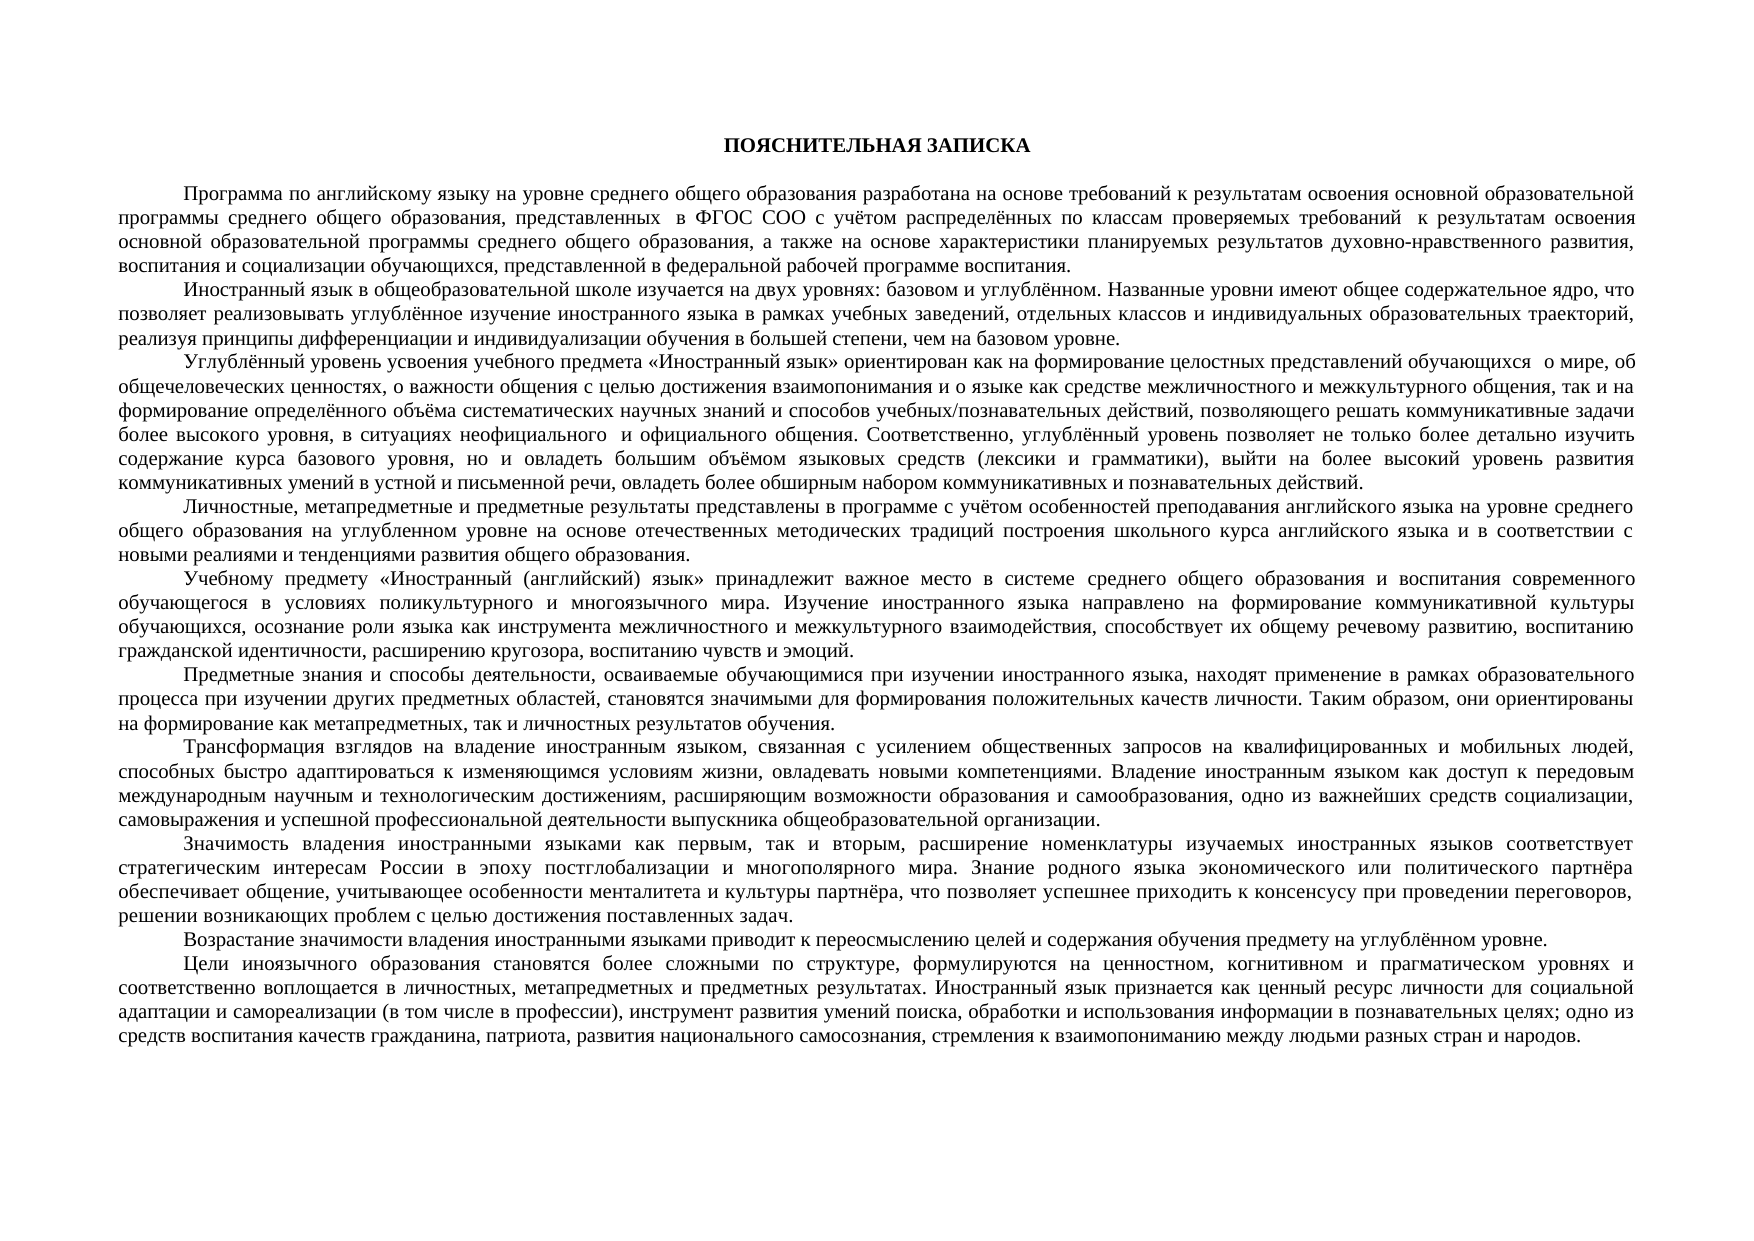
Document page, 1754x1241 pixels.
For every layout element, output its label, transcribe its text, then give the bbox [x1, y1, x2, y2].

text Возрастание значимости владения иностранными языками приводит к переосмыслению целей и содержания обучения предмету на углублённом уровне. [118, 927, 1636, 951]
text Цели иноязычного образования становятся более сложными по структуре, формулируются на ценностном, когнитивном и прагматическом уровнях и соответственно воплощается в личностных, метапредметных и предметных результатах. Иностранный язык признается как ценный ресурс личности для социальной адаптации и самореализации (в том числе в профессии), инструмент развития умений поиска, обработки и использования информации в познавательных целях; одно из средств воспитания качеств гражданина, патриота, развития национального самосознания, стремления к взаимопониманию между людьми разных стран и народов. [118, 951, 1636, 1047]
text Программа по английскому языку на уровне среднего общего образования разработана на основе требований к результатам освоения основной образовательной программы среднего общего образования, представленных в ФГОС СОО с учётом распределённых по классам проверяемых требований к результатам освоения основной образовательной программы среднего общего образования, а также на основе характеристики планируемых результатов духовно-нравственного развития, воспитания и социализации обучающихся, представленной в федеральной рабочей программе воспитания. [118, 181, 1636, 277]
text Личностные, метапредметные и предметные результаты представлены в программе с учётом особенностей преподавания английского языка на уровне среднего общего образования на углубленном уровне на основе отечественных методических традиций построения школьного курса английского языка и в соответствии с новыми реалиями и тенденциями развития общего образования. [118, 494, 1636, 566]
text Учебному предмету «Иностранный (английский) язык» принадлежит важное место в системе среднего общего образования и воспитания современного обучающегося в условиях поликультурного и многоязычного мира. Изучение иностранного языка направлено на формирование коммуникативной культуры обучающихся, осознание роли языка как инструмента межличностного и межкультурного взаимодействия, способствует их общему речевому развитию, воспитанию гражданской идентичности, расширению кругозора, воспитанию чувств и эмоций. [118, 566, 1636, 662]
text Углублённый уровень усвоения учебного предмета «Иностранный язык» ориентирован как на формирование целостных представлений обучающихся о мире, об общечеловеческих ценностях, о важности общения с целью достижения взаимопонимания и о языке как средстве межличностного и межкультурного общения, так и на формирование определённого объёма систематических научных знаний и способов учебных/познавательных действий, позволяющего решать коммуникативные задачи более высокого уровня, в ситуациях неофициального и официального общения. Соответственно, углублённый уровень позволяет не только более детально изучить содержание курса базового уровня, но и овладеть большим объёмом языковых средств (лексики и грамматики), выйти на более высокий уровень развития коммуникативных умений в устной и письменной речи, овладеть более обширным набором коммуникативных и познавательных действий. [118, 349, 1636, 494]
text ПОЯСНИТЕЛЬНАЯ ЗАПИСКА [118, 133, 1636, 157]
text Трансформация взглядов на владение иностранным языком, связанная с усилением общественных запросов на квалифицированных и мобильных людей, способных быстро адаптироваться к изменяющимся условиям жизни, овладевать новыми компетенциями. Владение иностранным языком как доступ к передовым международным научным и технологическим достижениям, расширяющим возможности образования и самообразования, одно из важнейших средств социализации, самовыражения и успешной профессиональной деятельности выпускника общеобразовательной организации. [118, 734, 1636, 831]
text Иностранный язык в общеобразовательной школе изучается на двух уровнях: базовом и углублённом. Названные уровни имеют общее содержательное ядро, что позволяет реализовывать углублённое изучение иностранного языка в рамках учебных заведений, отдельных классов и индивидуальных образовательных траекторий, реализуя принципы дифференциации и индивидуализации обучения в большей степени, чем на базовом уровне. [118, 277, 1636, 349]
text Предметные знания и способы деятельности, осваиваемые обучающимися при изучении иностранного языка, находят применение в рамках образовательного процесса при изучении других предметных областей, становятся значимыми для формирования положительных качеств личности. Таким образом, они ориентированы на формирование как метапредметных, так и личностных результатов обучения. [118, 662, 1636, 734]
text Значимость владения иностранными языками как первым, так и вторым, расширение номенклатуры изучаемых иностранных языков соответствует стратегическим интересам России в эпоху постглобализации и многополярного мира. Знание родного языка экономического или политического партнёра обеспечивает общение, учитывающее особенности менталитета и культуры партнёра, что позволяет успешнее приходить к консенсусу при проведении переговоров, решении возникающих проблем с целью достижения поставленных задач. [118, 831, 1636, 927]
